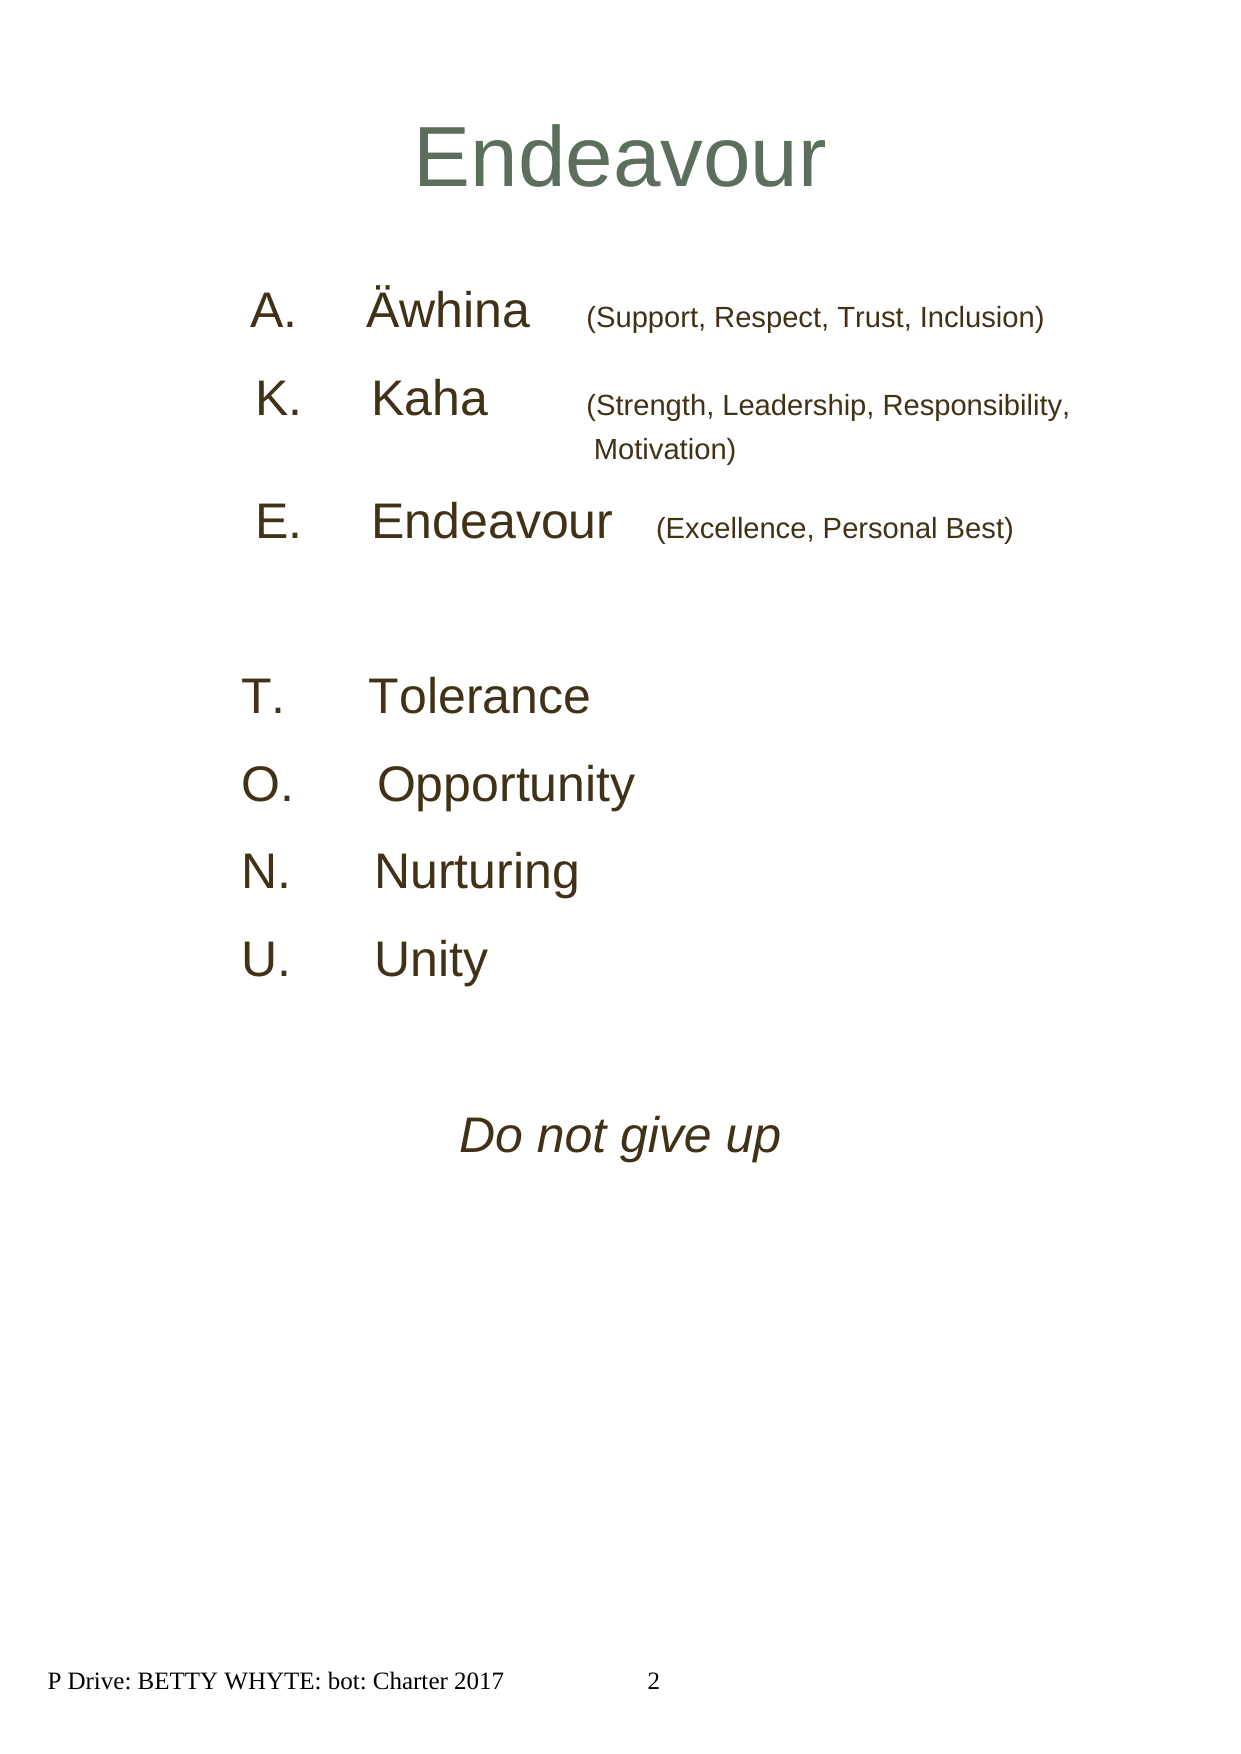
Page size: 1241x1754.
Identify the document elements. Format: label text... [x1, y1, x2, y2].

text N. Nurturing [47, 842, 1193, 899]
text T. Tolerance [47, 666, 1193, 724]
text U. Unity [47, 929, 1193, 987]
text O. Opportunity [47, 754, 1193, 812]
text E. Endeavour (Excellence, Personal Best) [47, 491, 1193, 548]
title Endeavour [47, 106, 1193, 204]
text Do not give up [47, 1105, 1193, 1162]
text A. Äwhina (Support, Respect, Trust, Inclusion) [47, 280, 1193, 338]
text K. Kaha (Strength, Leadership, Responsibility, Motivation) [47, 368, 1193, 466]
